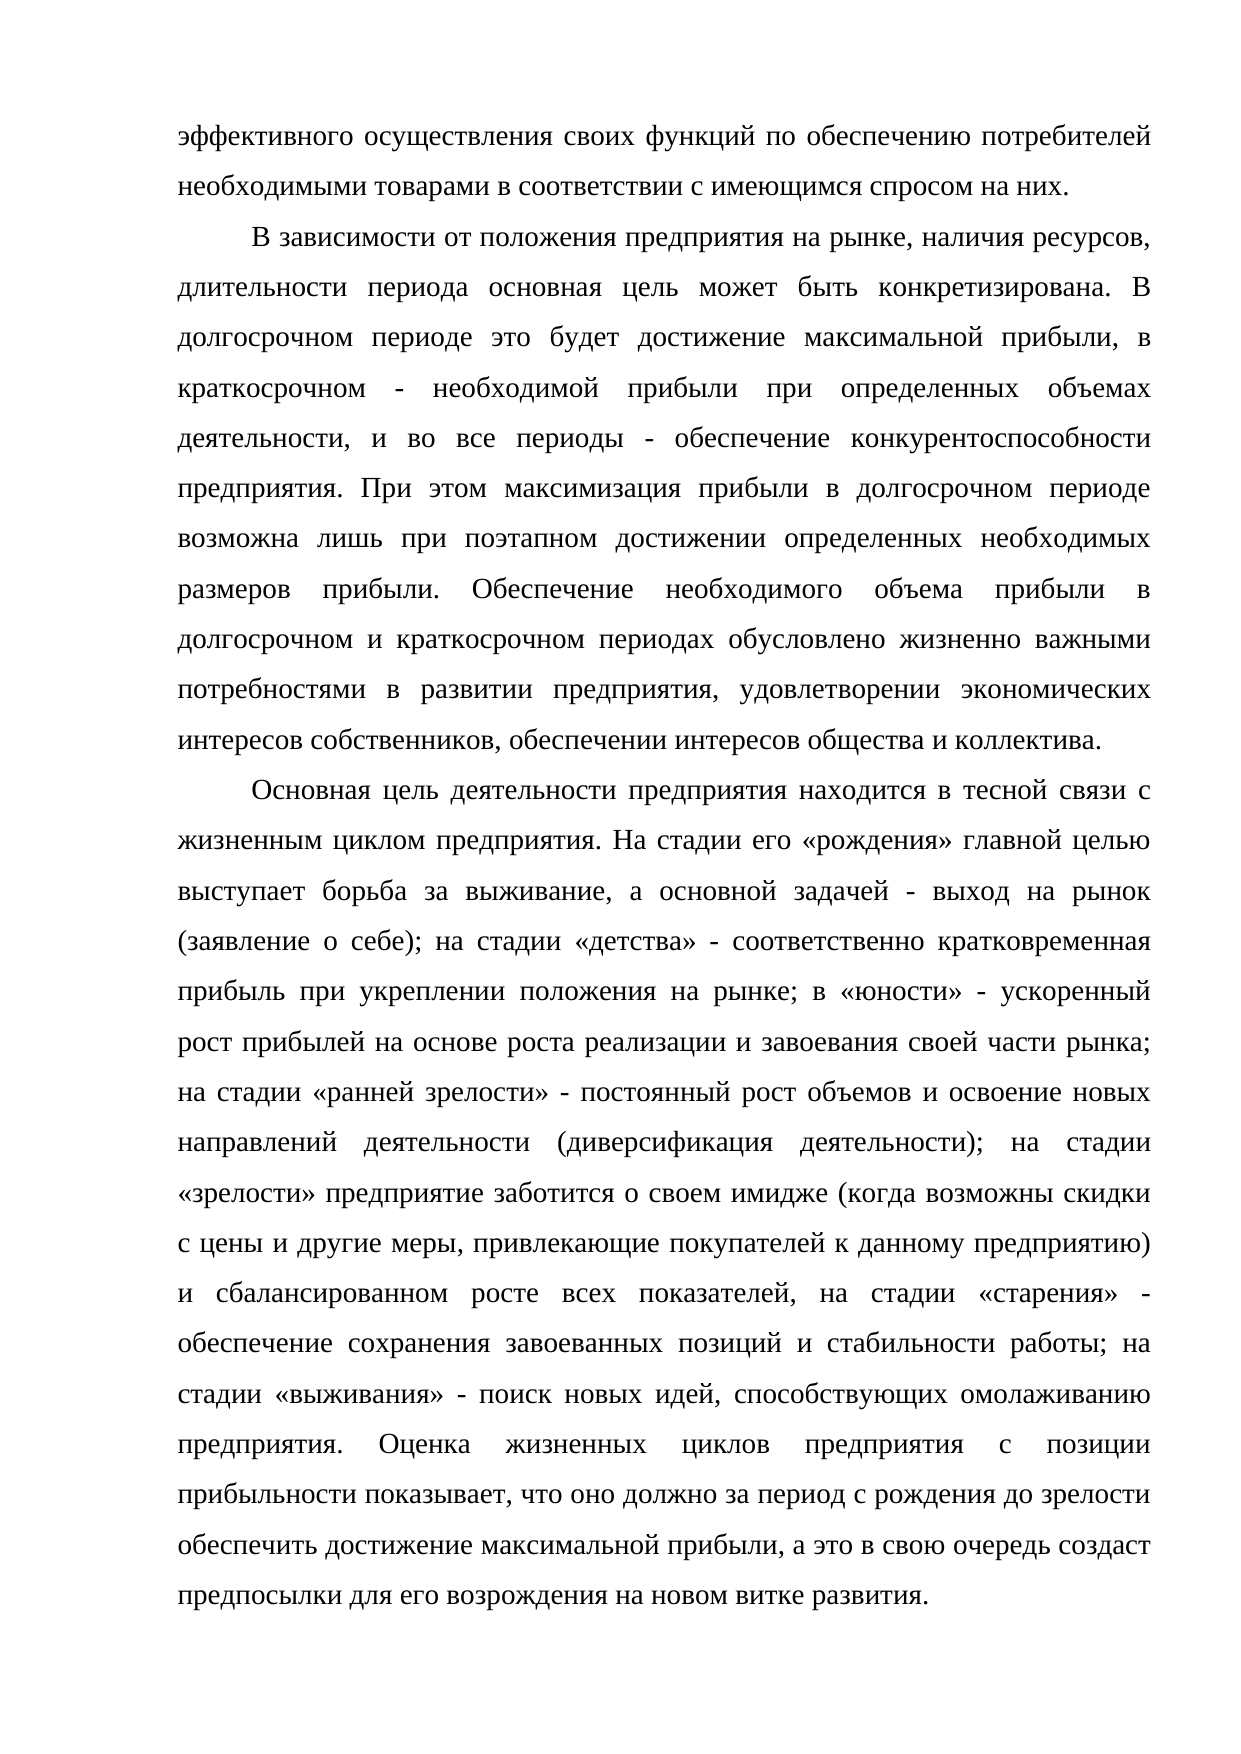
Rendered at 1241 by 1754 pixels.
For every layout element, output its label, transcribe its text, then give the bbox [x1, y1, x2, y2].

text Основная цель деятельности предприятия находится в тесной связи с жизненным циклом предприятия. На стадии его «рождения» главной целью выступает борьба за выживание, а основной задачей - выход на рынок (заявление о себе); на стадии «детства» - соответственно кратковременная прибыль при укреплении положения на рынке; в «юности» - ускоренный рост прибылей на основе роста реализации и завоевания своей части рынка; на стадии «ранней зрелости» - постоянный рост объемов и освоение новых направлений деятельности (диверсификация деятельности); на стадии «зрелости» предприятие заботится о своем имидже (когда возможны скидки с цены и другие меры, привлекающие покупателей к данному предприятию) и сбалансированном росте всех показателей, на стадии «старения» - обеспечение сохранения завоеванных позиций и стабильности работы; на стадии «выживания» - поиск новых идей, способствующих омолаживанию предприятия. Оценка жизненных циклов предприятия с позиции прибыльности показывает, что оно должно за период с рождения до зрелости обеспечить достижение максимальной прибыли, а это в свою очередь создаст предпосылки для его возрождения на новом витке развития. [177, 772, 1152, 1611]
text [177, 118, 1152, 202]
text В зависимости от положения предприятия на рынке, наличия ресурсов, длительности периода основная цель может быть конкретизирована. В долгосрочном периоде это будет достижение максимальной прибыли, в краткосрочном - необходимой прибыли при определенных объемах деятельности, и во все периоды - обеспечение конкурентоспособности предприятия. При этом максимизация прибыли в долгосрочном периоде возможна лишь при поэтапном достижении определенных необходимых размеров прибыли. Обеспечение необходимого объема прибыли в долгосрочном и краткосрочном периодах обусловлено жизненно важными потребностями в развитии предприятия, удовлетворении экономических интересов собственников, обеспечении интересов общества и коллектива. [177, 219, 1152, 755]
